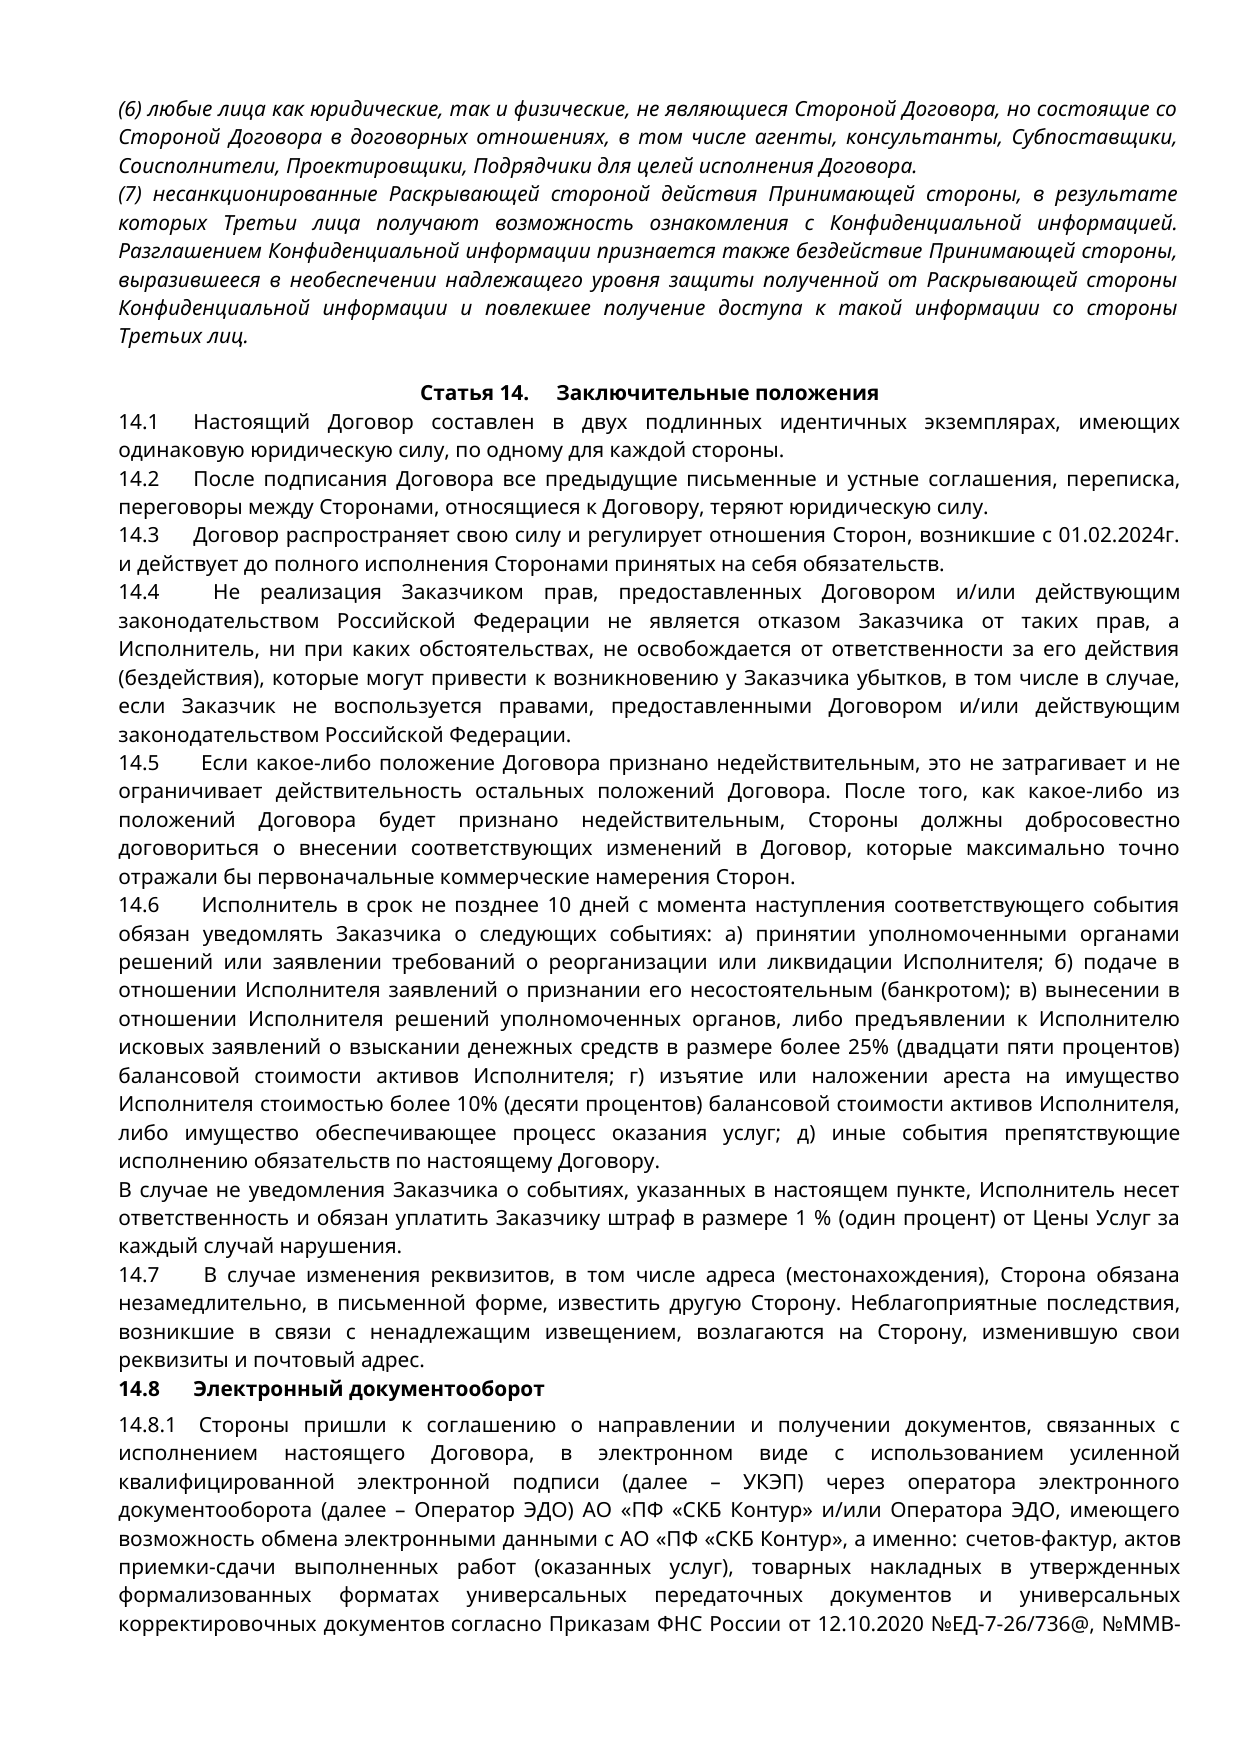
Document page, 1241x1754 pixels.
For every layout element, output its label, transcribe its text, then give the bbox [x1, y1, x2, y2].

list Исполнитель в срок не позднее 10 дней с момента наступления соответствующего события обязан уведомлять Заказчика о следующих событиях: а) принятии уполномоченными органами решений или заявлении требований о реорганизации или ликвидации Исполнителя; б) подаче в отношении Исполнителя заявлений о признании его несостоятельным (банкротом); в) вынесении в отношении Исполнителя решений уполномоченных органов, либо предъявлении к Исполнителю исковых заявлений о взыскании денежных средств в размере более 25% (двадцати пяти процентов) балансовой стоимости активов Исполнителя; г) изъятие или наложении ареста на имущество Исполнителя стоимостью более 10% (десяти процентов) балансовой стоимости активов Исполнителя, либо имущество обеспечивающее процесс оказания услуг; д) иные события препятствующие исполнению обязательств по настоящему Договору. [118, 890, 1181, 1175]
text (7) несанкционированные Раскрывающей стороной действия Принимающей стороны, в результате которых Третьи лица получают возможность ознакомления с Конфиденциальной информацией. Разглашением Конфиденциальной информации признается также бездействие Принимающей стороны, выразившееся в необеспечении надлежащего уровня защиты полученной от Раскрывающей стороны Конфиденциальной информации и повлекшее получение доступа к такой информации со стороны Третьих лиц. [118, 179, 1181, 350]
subtitle Статья 14. Заключительные положения [118, 378, 1181, 407]
list Если какое-либо положение Договора признано недействительным, это не затрагивает и не ограничивает действительность остальных положений Договора. После того, как какое-либо из положений Договора будет признано недействительным, Стороны должны добросовестно договориться о внесении соответствующих изменений в Договор, которые максимально точно отражали бы первоначальные коммерческие намерения Сторон. [118, 748, 1181, 890]
list Договор распространяет свою силу и регулирует отношения Сторон, возникшие с 01.02.2024г. и действует до полного исполнения Сторонами принятых на себя обязательств. [118, 521, 1181, 577]
list Электронный документооборот [118, 1374, 1181, 1402]
list Не реализация Заказчиком прав, предоставленных Договором и/или действующим законодательством Российской Федерации не является отказом Заказчика от таких прав, а Исполнитель, ни при каких обстоятельствах, не освобождается от ответственности за его действия (бездействия), которые могут привести к возникновению у Заказчика убытков, в том числе в случае, если Заказчик не воспользуется правами, предоставленными Договором и/или действующим законодательством Российской Федерации. [118, 577, 1181, 748]
text В случае не уведомления Заказчика о событиях, указанных в настоящем пункте, Исполнитель несет ответственность и обязан уплатить Заказчику штраф в размере 1 % (один процент) от Цены Услуг за каждый случай нарушения. [118, 1175, 1181, 1260]
list Настоящий Договор составлен в двух подлинных идентичных экземплярах, имеющих одинаковую юридическую силу, по одному для каждой стороны. [118, 407, 1181, 464]
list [118, 1410, 1181, 1637]
text (6) любые лица как юридические, так и физические, не являющиеся Стороной Договора, но состоящие со Стороной Договора в договорных отношениях, в том числе агенты, консультанты, Субпоставщики, Соисполнители, Проектировщики, Подрядчики для целей исполнения Договора. [118, 94, 1181, 179]
list После подписания Договора все предыдущие письменные и устные соглашения, переписка, переговоры между Сторонами, относящиеся к Договору, теряют юридическую силу. [118, 464, 1181, 521]
list В случае изменения реквизитов, в том числе адреса (местонахождения), Сторона обязана незамедлительно, в письменной форме, известить другую Сторону. Неблагоприятные последствия, возникшие в связи с ненадлежащим извещением, возлагаются на Сторону, изменившую свои реквизиты и почтовый адрес. [118, 1260, 1181, 1374]
